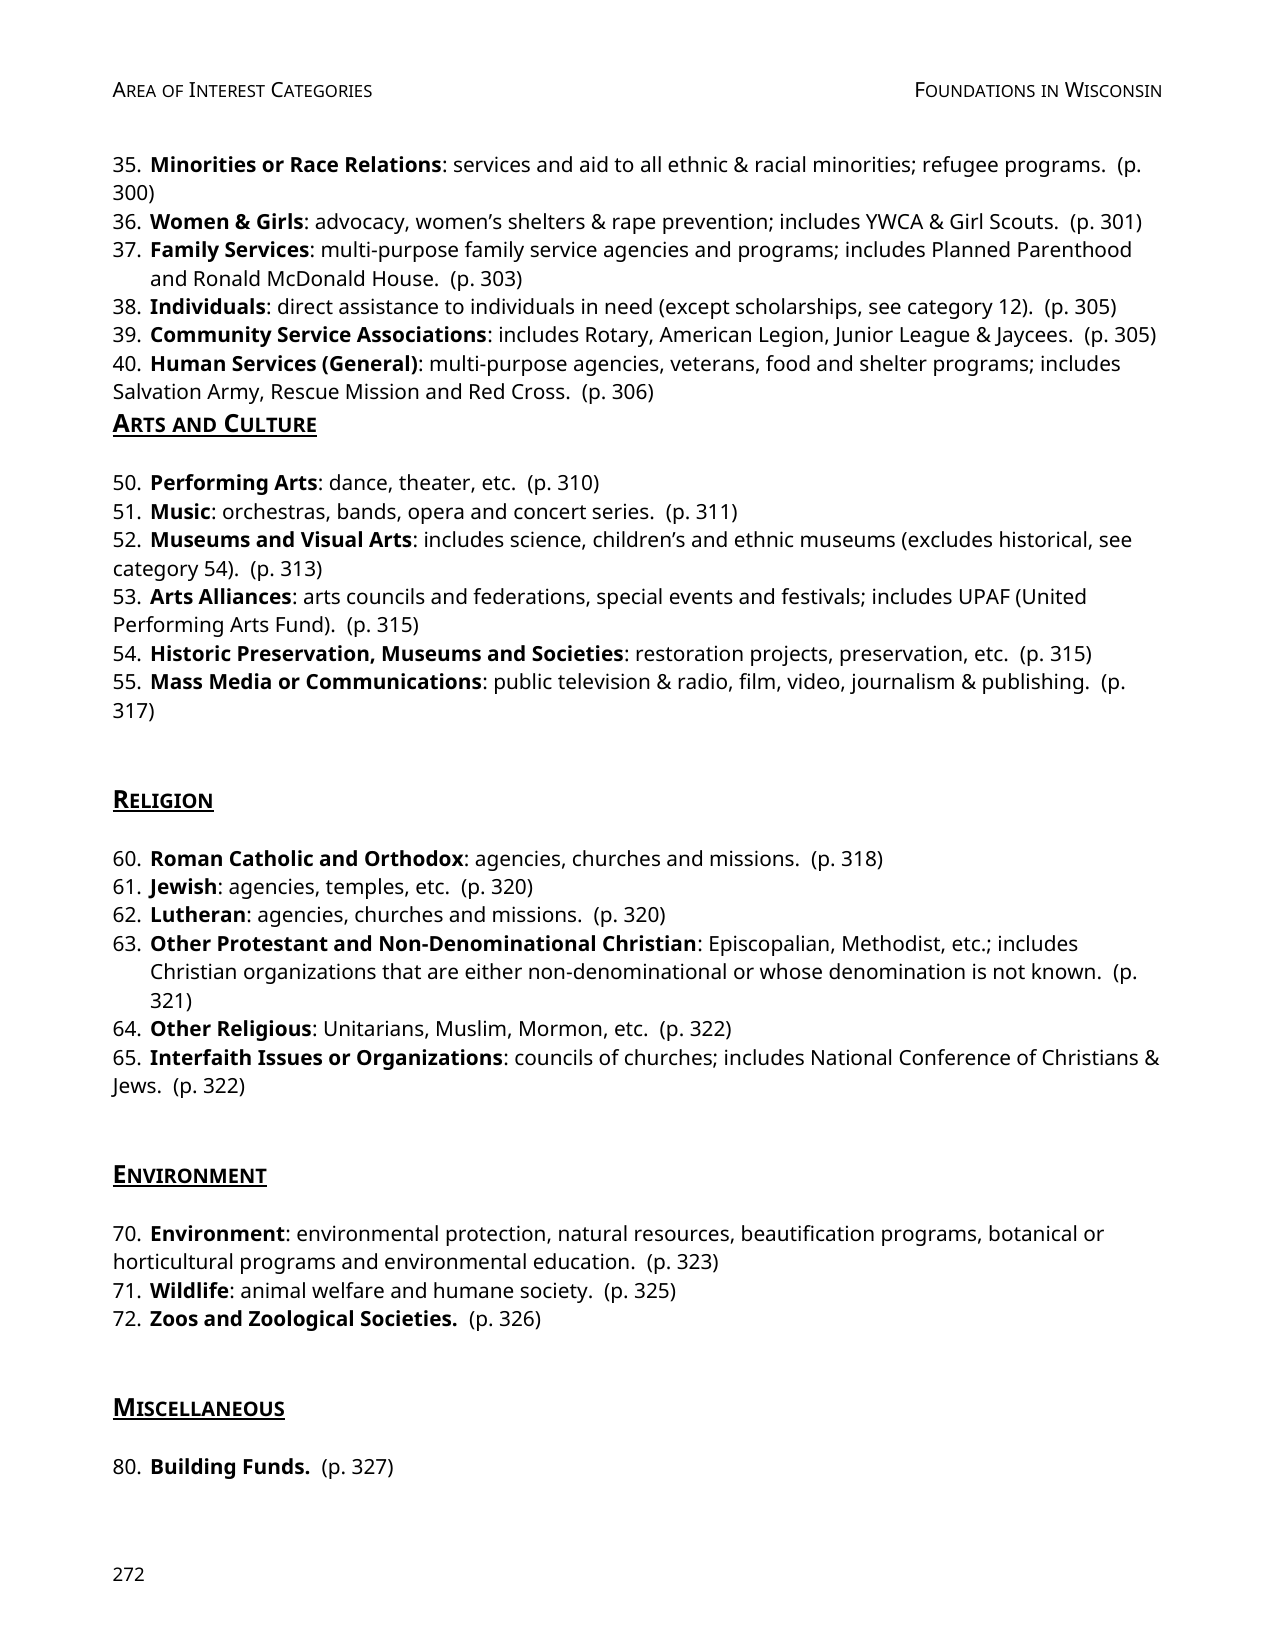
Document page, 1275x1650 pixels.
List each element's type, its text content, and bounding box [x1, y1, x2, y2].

text Religion [112, 781, 1162, 815]
text 36. Women & Girls: advocacy, women’s shelters & rape prevention; includes YWCA & Girl Scouts. (p. 301) [112, 207, 1162, 235]
text 62. Lutheran: agencies, churches and missions. (p. 320) [112, 901, 1162, 929]
text 51. Music: orchestras, bands, opera and concert series. (p. 311) [112, 497, 1162, 525]
text Jews. (p. 322) [112, 1071, 1162, 1100]
text Environment [112, 1157, 1162, 1191]
text 37. Family Services: multi-purpose family service agencies and programs; includes Planned Parenthood and Ronald McDonald House. (p. 303) [112, 235, 1162, 292]
text Miscellaneous [112, 1390, 1162, 1424]
text 72. Zoos and Zoological Societies. (p. 326) [112, 1304, 1162, 1333]
text 38. Individuals: direct assistance to individuals in need (except scholarships, see category 12). (p. 305) [112, 292, 1162, 321]
text category 54). (p. 313) [112, 554, 1162, 582]
text 53. Arts Alliances: arts councils and federations, special events and festivals; includes UPAF (United [112, 582, 1162, 611]
text 39. Community Service Associations: includes Rotary, American Legion, Junior League & Jaycees. (p. 305) [112, 321, 1162, 349]
text 60. Roman Catholic and Orthodox: agencies, churches and missions. (p. 318) [112, 844, 1162, 872]
text 61. Jewish: agencies, temples, etc. (p. 320) [112, 872, 1162, 901]
text horticultural programs and environmental education. (p. 323) [112, 1247, 1162, 1276]
text 55. Mass Media or Communications: public television & radio, film, video, journalism & publishing. (p. 317) [112, 667, 1162, 724]
text 64. Other Religious: Unitarians, Muslim, Mormon, etc. (p. 322) [112, 1014, 1162, 1043]
text 63. Other Protestant and Non-Denominational Christian: Episcopalian, Methodist, etc.; includes Christian organizations that are either non-denominational or whose denomination is not known. (p. 321) [112, 929, 1162, 1014]
text Salvation Army, Rescue and Red Cross. (p. 306) [112, 377, 1162, 406]
text 70. Environment: environmental protection, natural resources, beautification programs, botanical or [112, 1219, 1162, 1247]
text 50. Performing Arts: dance, theater, etc. (p. 310) [112, 468, 1162, 497]
text 65. Interfaith Issues or Organizations: councils of churches; includes National Conference of Christians & [112, 1043, 1162, 1071]
text 40. Human Services (General): multi-purpose agencies, veterans, food and shelter programs; includes [112, 349, 1162, 377]
text Performing Arts Fund). (p. 315) [112, 611, 1162, 639]
text Arts and Culture [112, 406, 1162, 440]
text 54. Historic Preservation, Museums and Societies: restoration projects, preservation, etc. (p. 315) [112, 639, 1162, 667]
text 71. Wildlife: animal welfare and humane society. (p. 325) [112, 1276, 1162, 1304]
text 80. Building Funds. (p. 327) [112, 1452, 1162, 1481]
text 35. Minorities or Race Relations: services and aid to all ethnic & racial minorities; refugee programs. (p. 300) [112, 150, 1162, 207]
text 52. Museums and Visual Arts: includes science, children’s and ethnic museums (excludes historical, see [112, 525, 1162, 554]
